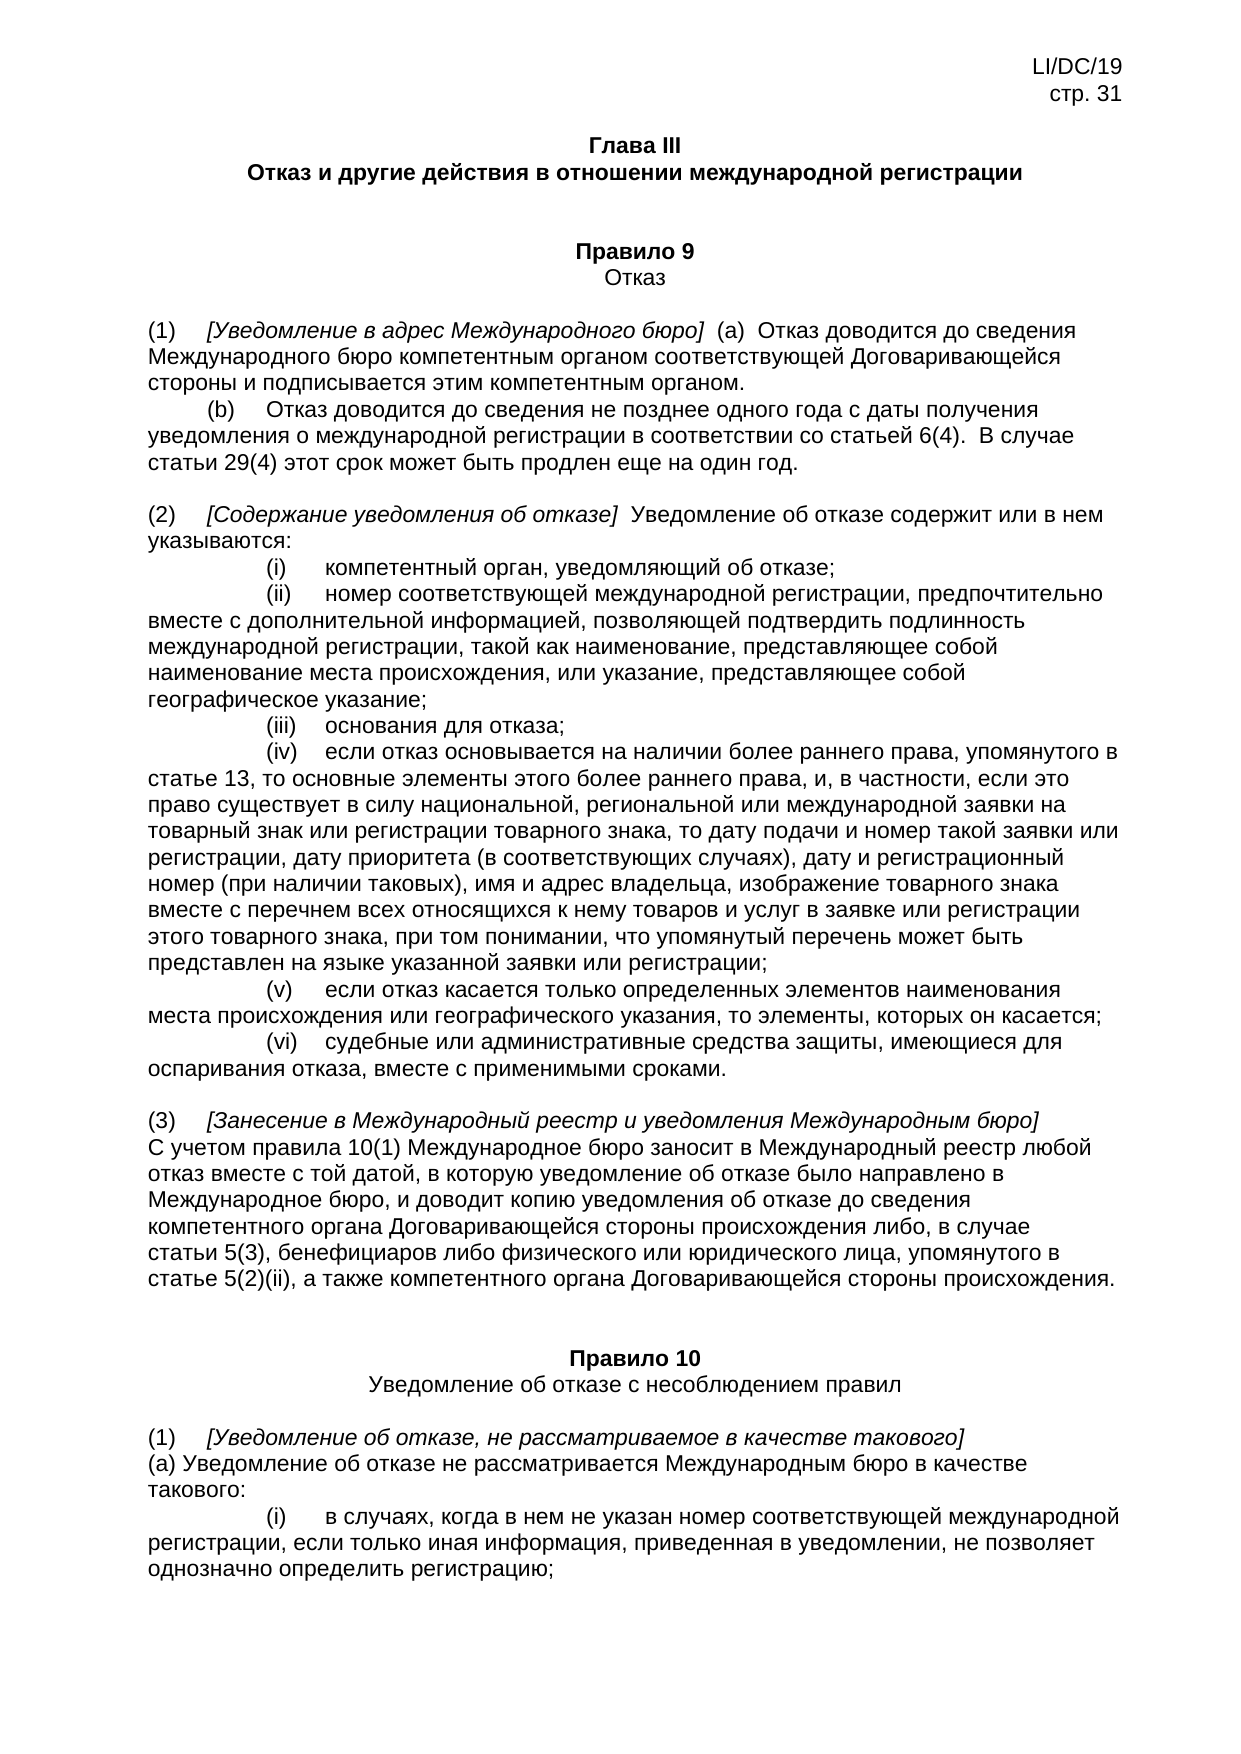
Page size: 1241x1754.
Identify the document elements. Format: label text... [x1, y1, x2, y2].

text (v) если отказ касается только определенных элементов наименования места происхождения или географического указания, то элементы, которых он касается; [148, 976, 1122, 1028]
text (iii) основания для отказа; [148, 712, 1122, 738]
text (vi) судебные или административные средства защиты, имеющиеся для оспаривания отказа, вместе с применимыми сроками. [148, 1028, 1122, 1081]
text (i) компетентный орган, уведомляющий об отказе; [148, 554, 1122, 580]
text (ii) номер соответствующей международной регистрации, предпочтительно вместе с дополнительной информацией, позволяющей подтвердить подлинность международной регистрации, такой как наименование, представляющее собой наименование места происхождения, или указание, представляющее собой географическое указание; [148, 580, 1122, 712]
text Уведомление об отказе с несоблюдением правил [148, 1371, 1122, 1397]
text Правило 10 [148, 1344, 1122, 1371]
text (b) Отказ доводится до сведения не позднее одного года с даты получения уведомления о международной регистрации в соответствии со статьей 6(4). В случае статьи 29(4) этот срок может быть продлен еще на один год. [148, 396, 1122, 475]
text (1) [Уведомление в адрес Международного бюро] (a) Отказ доводится до сведения Международного бюро компетентным органом соответствующей Договаривающейся стороны и подписывается этим компетентным органом. [148, 317, 1122, 396]
text Правило 9 [148, 238, 1122, 264]
text Отказ и другие действия в отношении международной регистрации [148, 158, 1122, 185]
text (1) [Уведомление об отказе, не рассматриваемое в качестве такового] (a) Уведомление об отказе не рассматривается Международным бюро в качестве такового: [148, 1423, 1122, 1503]
text (i) в случаях, когда в нем не указан номер соответствующей международной регистрации, если только иная информация, приведенная в уведомлении, не позволяет однозначно определить регистрацию; [148, 1503, 1122, 1582]
text Глава III [148, 132, 1122, 158]
text (iv) если отказ основывается на наличии более раннего права, упомянутого в статье 13, то основные элементы этого более раннего права, и, в частности, если это право существует в силу национальной, региональной или международной заявки на товарный знак или регистрации товарного знака, то дату подачи и номер такой заявки или регистрации, дату приоритета (в соответствующих случаях), дату и регистрационный номер (при наличии таковых), имя и адрес владельца, изображение товарного знака вместе с перечнем всех относящихся к нему товаров и услуг в заявке или регистрации этого товарного знака, при том понимании, что упомянутый перечень может быть представлен на языке указанной заявки или регистрации; [148, 738, 1122, 976]
text Отказ [148, 264, 1122, 290]
text (2) [Содержание уведомления об отказе] Уведомление об отказе содержит или в нем указываются: [148, 501, 1122, 554]
text (3) [Занесение в Международный реестр и уведомления Международным бюро] С учетом правила 10(1) Международное бюро заносит в Международный реестр любой отказ вместе с той датой, в которую уведомление об отказе было направлено в Международное бюро, и доводит копию уведомления об отказе до сведения компетентного органа Договаривающейся стороны происхождения либо, в случае статьи 5(3), бенефициаров либо физического или юридического лица, упомянутого в статье 5(2)(ii), а также компетентного органа Договаривающейся стороны происхождения. [148, 1107, 1122, 1292]
